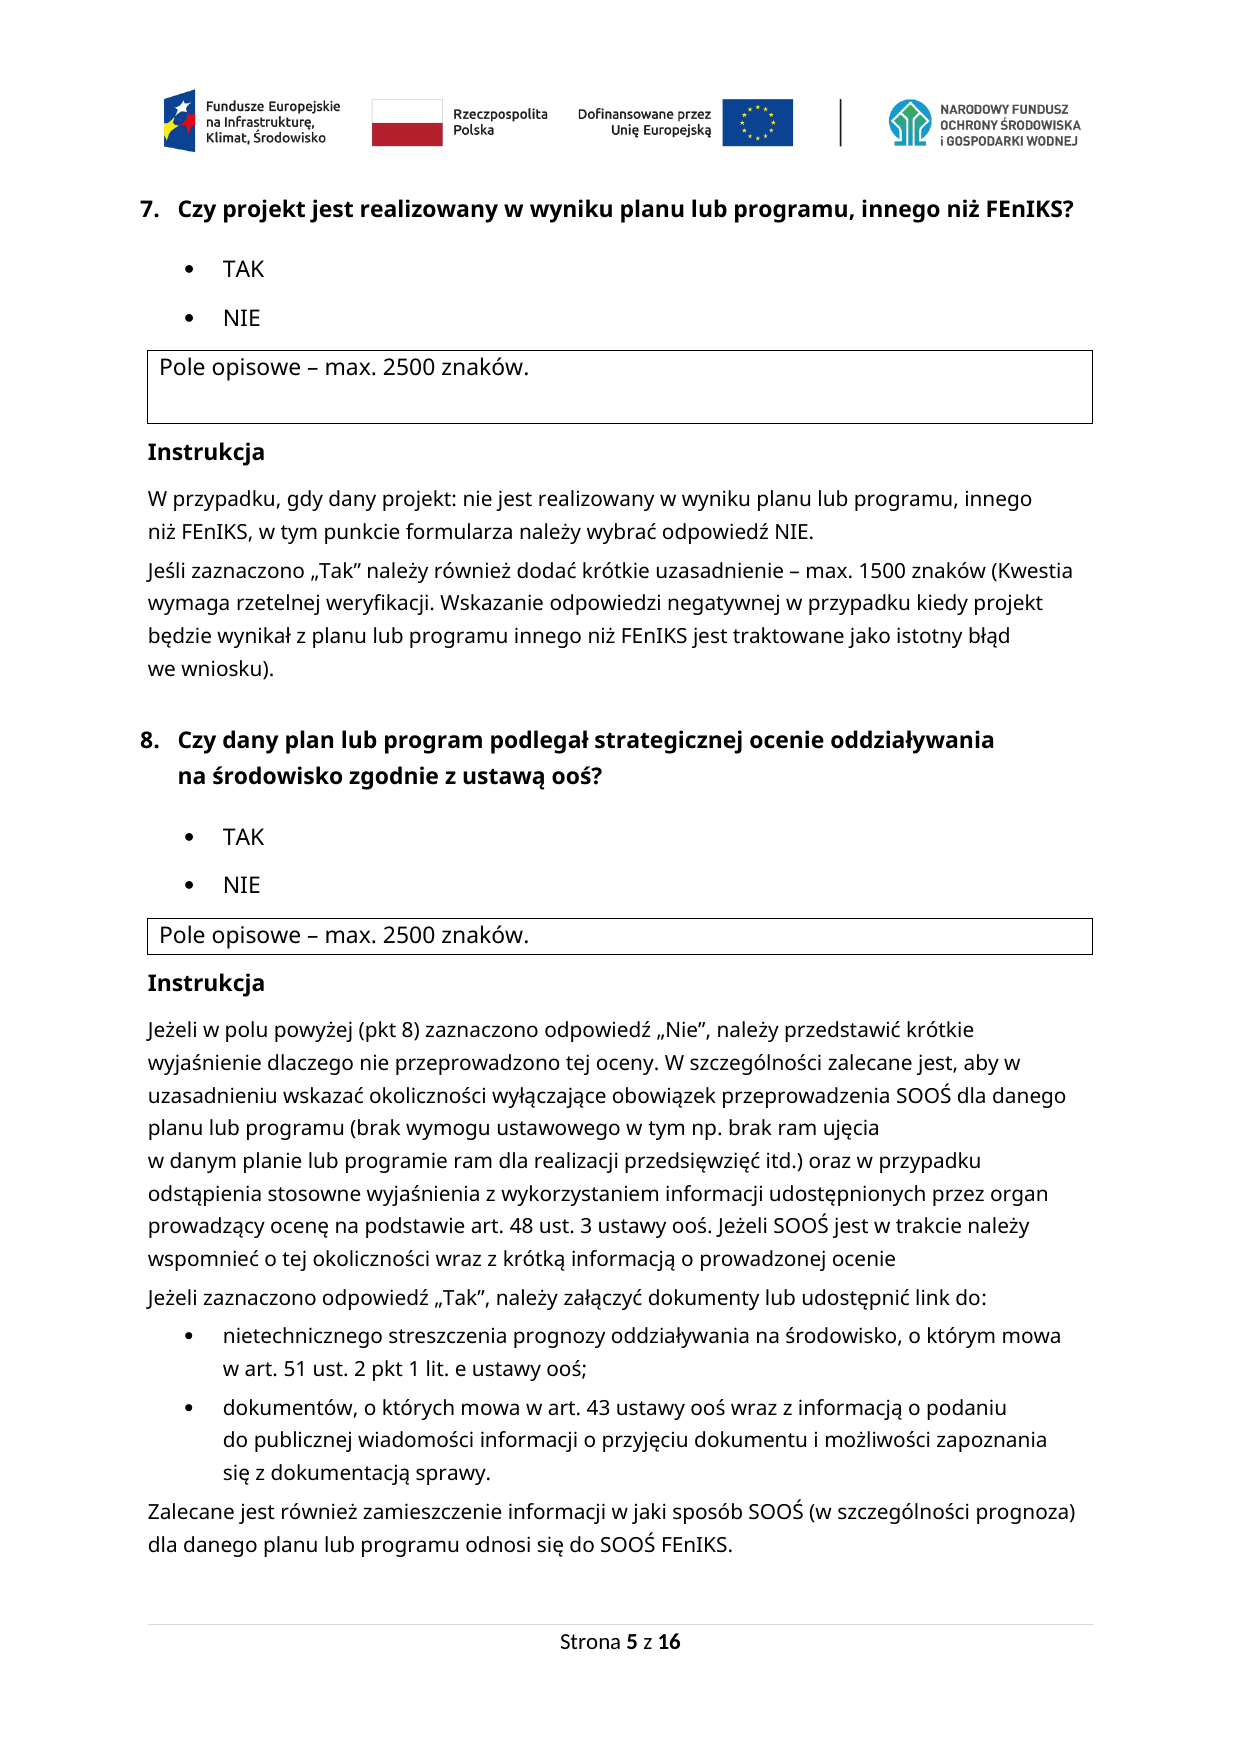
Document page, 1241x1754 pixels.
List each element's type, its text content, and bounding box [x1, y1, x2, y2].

list TAK [185, 253, 1093, 285]
list Czy dany plan lub program podlegał strategicznej ocenie oddziaływania na środowisko zgodnie z ustawą ooś? [140, 724, 1093, 791]
text Instrukcja [148, 967, 1093, 998]
text Jeżeli w polu powyżej (pkt 8) zaznaczono odpowiedź „Nie”, należy przedstawić krótkie wyjaśnienie dlaczego nie przeprowadzono tej oceny. W szczególności zalecane jest, aby w uzasadnieniu wskazać okoliczności wyłączające obowiązek przeprowadzenia SOOŚ dla danego planu lub programu (brak wymogu ustawowego w tym np. brak ram ujęcia w danym planie lub programie ram dla realizacji przedsięwzięć itd.) oraz w przypadku odstąpienia stosowne wyjaśnienia z wykorzystaniem informacji udostępnionych przez organ prowadzący ocenę na podstawie art. 48 ust. 3 ustawy ooś. Jeżeli SOOŚ jest w trakcie należy wspomnieć o tej okoliczności wraz z krótką informacją o prowadzonej ocenie [148, 1016, 1093, 1272]
text W przypadku, gdy dany projekt: nie jest realizowany w wyniku planu lub programu, innego niż FEnIKS, w tym punkcie formularza należy wybrać odpowiedź NIE. [148, 484, 1093, 545]
text Jeśli zaznaczono „Tak” należy również dodać krótkie uzasadnienie – max. 1500 znaków (Kwestia wymaga rzetelnej weryfikacji. Wskazanie odpowiedzi negatywnej w przypadku kiedy projekt będzie wynikał z planu lub programu innego niż FEnIKS jest traktowane jako istotny błąd we wniosku). [148, 556, 1093, 682]
list NIE [185, 869, 1093, 900]
list TAK [185, 821, 1093, 852]
text Instrukcja [148, 436, 1093, 467]
table_header Pole opisowe – max. 2500 znaków. [148, 919, 1092, 954]
list NIE [185, 302, 1093, 333]
picture [147, 73, 1093, 168]
list nietechnicznego streszczenia prognozy oddziaływania na środowisko, o którym mowa w art. 51 ust. 2 pkt 1 lit. e ustawy ooś; [185, 1322, 1093, 1383]
text Zalecane jest również zamieszczenie informacji w jaki sposób SOOŚ (w szczególności prognoza) dla danego planu lub programu odnosi się do SOOŚ FEnIKS. [148, 1497, 1093, 1558]
table_header Pole opisowe – max. 2500 znaków. [148, 351, 1092, 422]
text Jeżeli zaznaczono odpowiedź „Tak”, należy załączyć dokumenty lub udostępnić link do: [148, 1283, 1093, 1311]
list dokumentów, o których mowa w art. 43 ustawy ooś wraz z informacją o podaniu do publicznej wiadomości informacji o przyjęciu dokumentu i możliwości zapoznania się z dokumentacją sprawy. [185, 1393, 1093, 1487]
list Czy projekt jest realizowany w wyniku planu lub programu, innego niż FEnIKS? [140, 192, 1093, 224]
